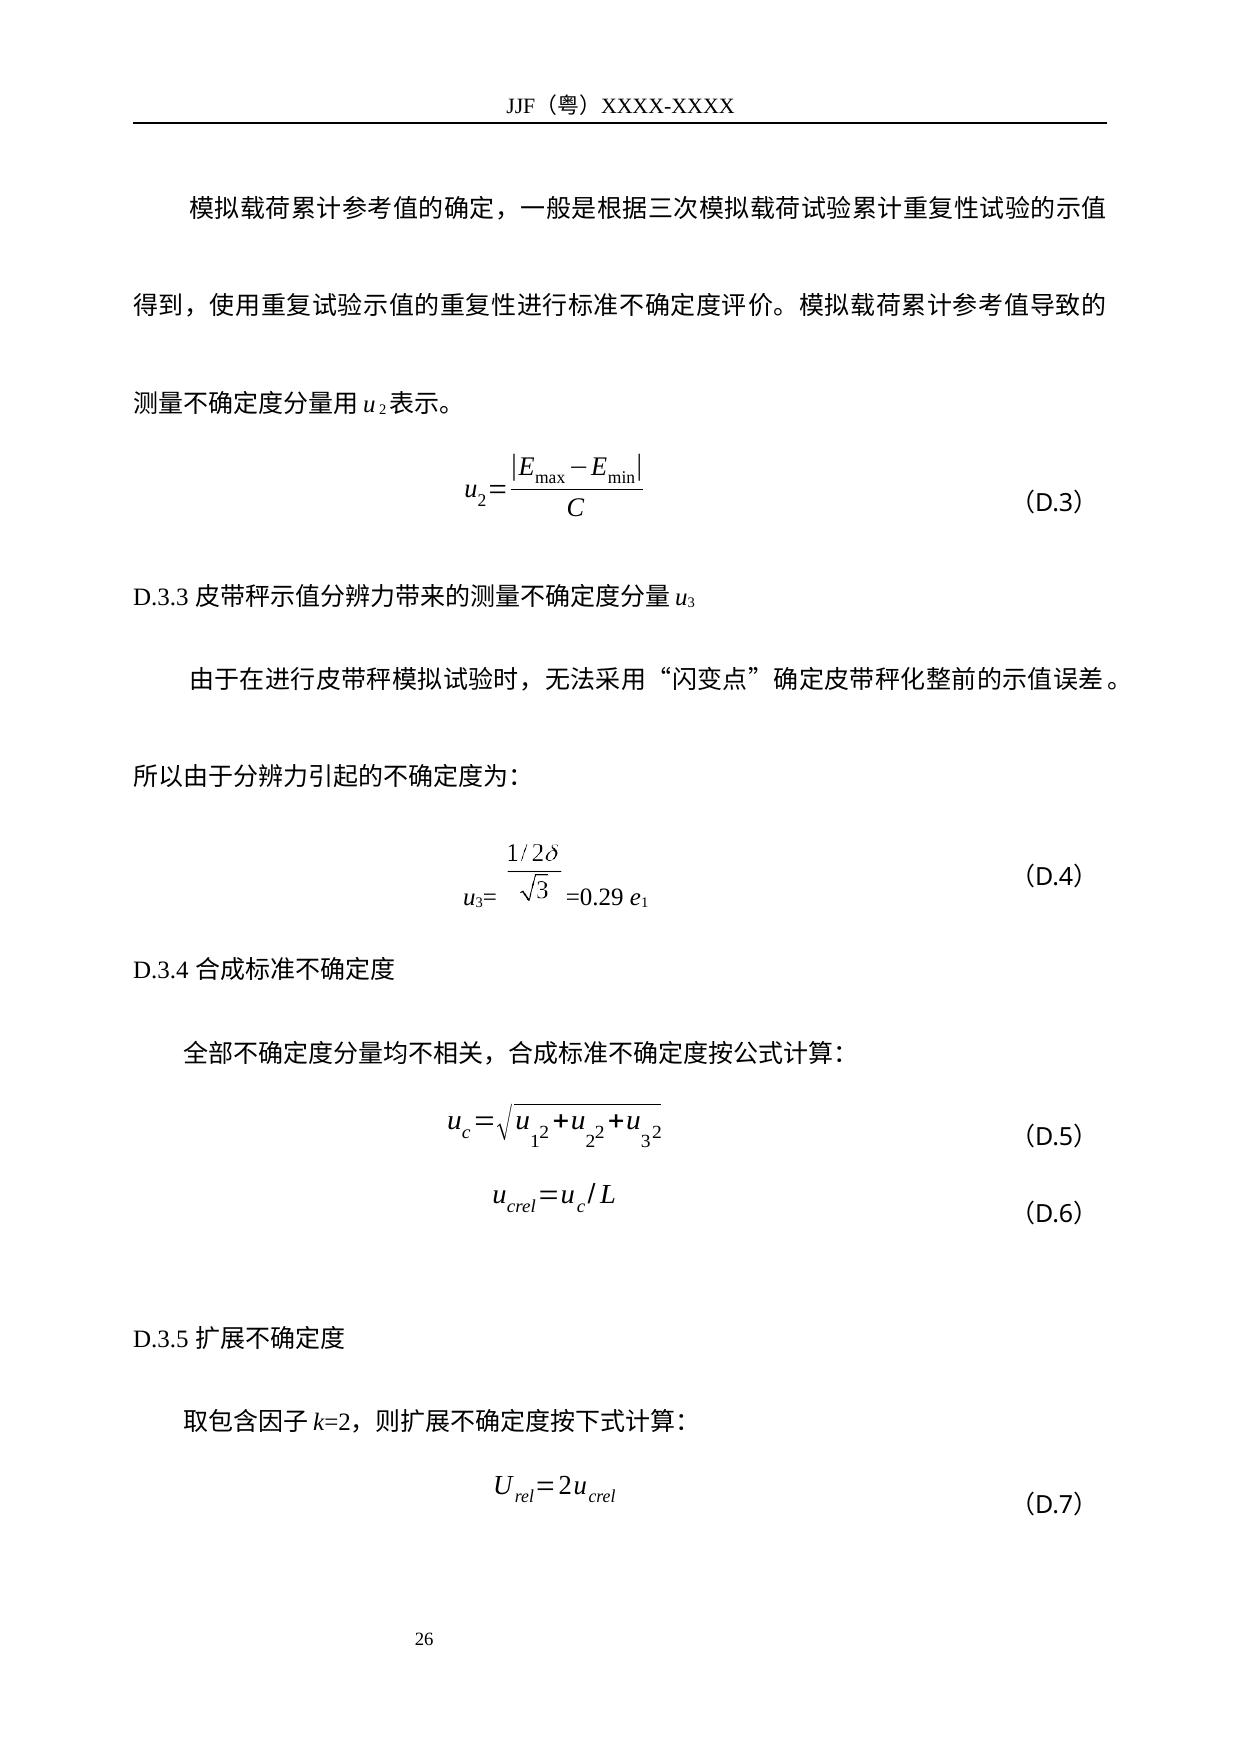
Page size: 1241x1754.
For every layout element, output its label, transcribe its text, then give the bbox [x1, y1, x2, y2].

table_cell （D.6） [989, 1179, 1118, 1257]
table_cell [122, 1179, 989, 1257]
table_header （D.7） [989, 1470, 1118, 1547]
table_header [122, 452, 989, 562]
table_header （D.4） [989, 826, 1118, 936]
table_header u3= =0.29 e1 [122, 826, 989, 936]
text 模拟载荷累计参考值的确定，一般是根据三次模拟载荷试验累计重复性试验的示值得到，使用重复试验示值的重复性进行标准不确定度评价。模拟载荷累计参考值导致的测量不确定度分量用u 2表示。 [133, 174, 1107, 434]
table_header （D.3） [989, 452, 1118, 562]
table_header [122, 1102, 989, 1179]
text D.3.5 扩展不确定度 [133, 1304, 1107, 1369]
text 由于在进行皮带秤模拟试验时，无法采用“闪变点”确定皮带秤化整前的示值误差。所以由于分辨力引起的不确定度为： [133, 645, 1107, 807]
text 全部不确定度分量均不相关，合成标准不确定度按公式计算： [133, 1019, 1107, 1084]
text D.3.3 皮带秤示值分辨力带来的测量不确定度分量u3 [133, 562, 1107, 627]
table_header [122, 1470, 989, 1547]
text D.3.4 合成标准不确定度 [133, 936, 1107, 1001]
table_header （D.5） [989, 1102, 1118, 1179]
text 取包含因子k=2，则扩展不确定度按下式计算： [133, 1387, 1107, 1452]
